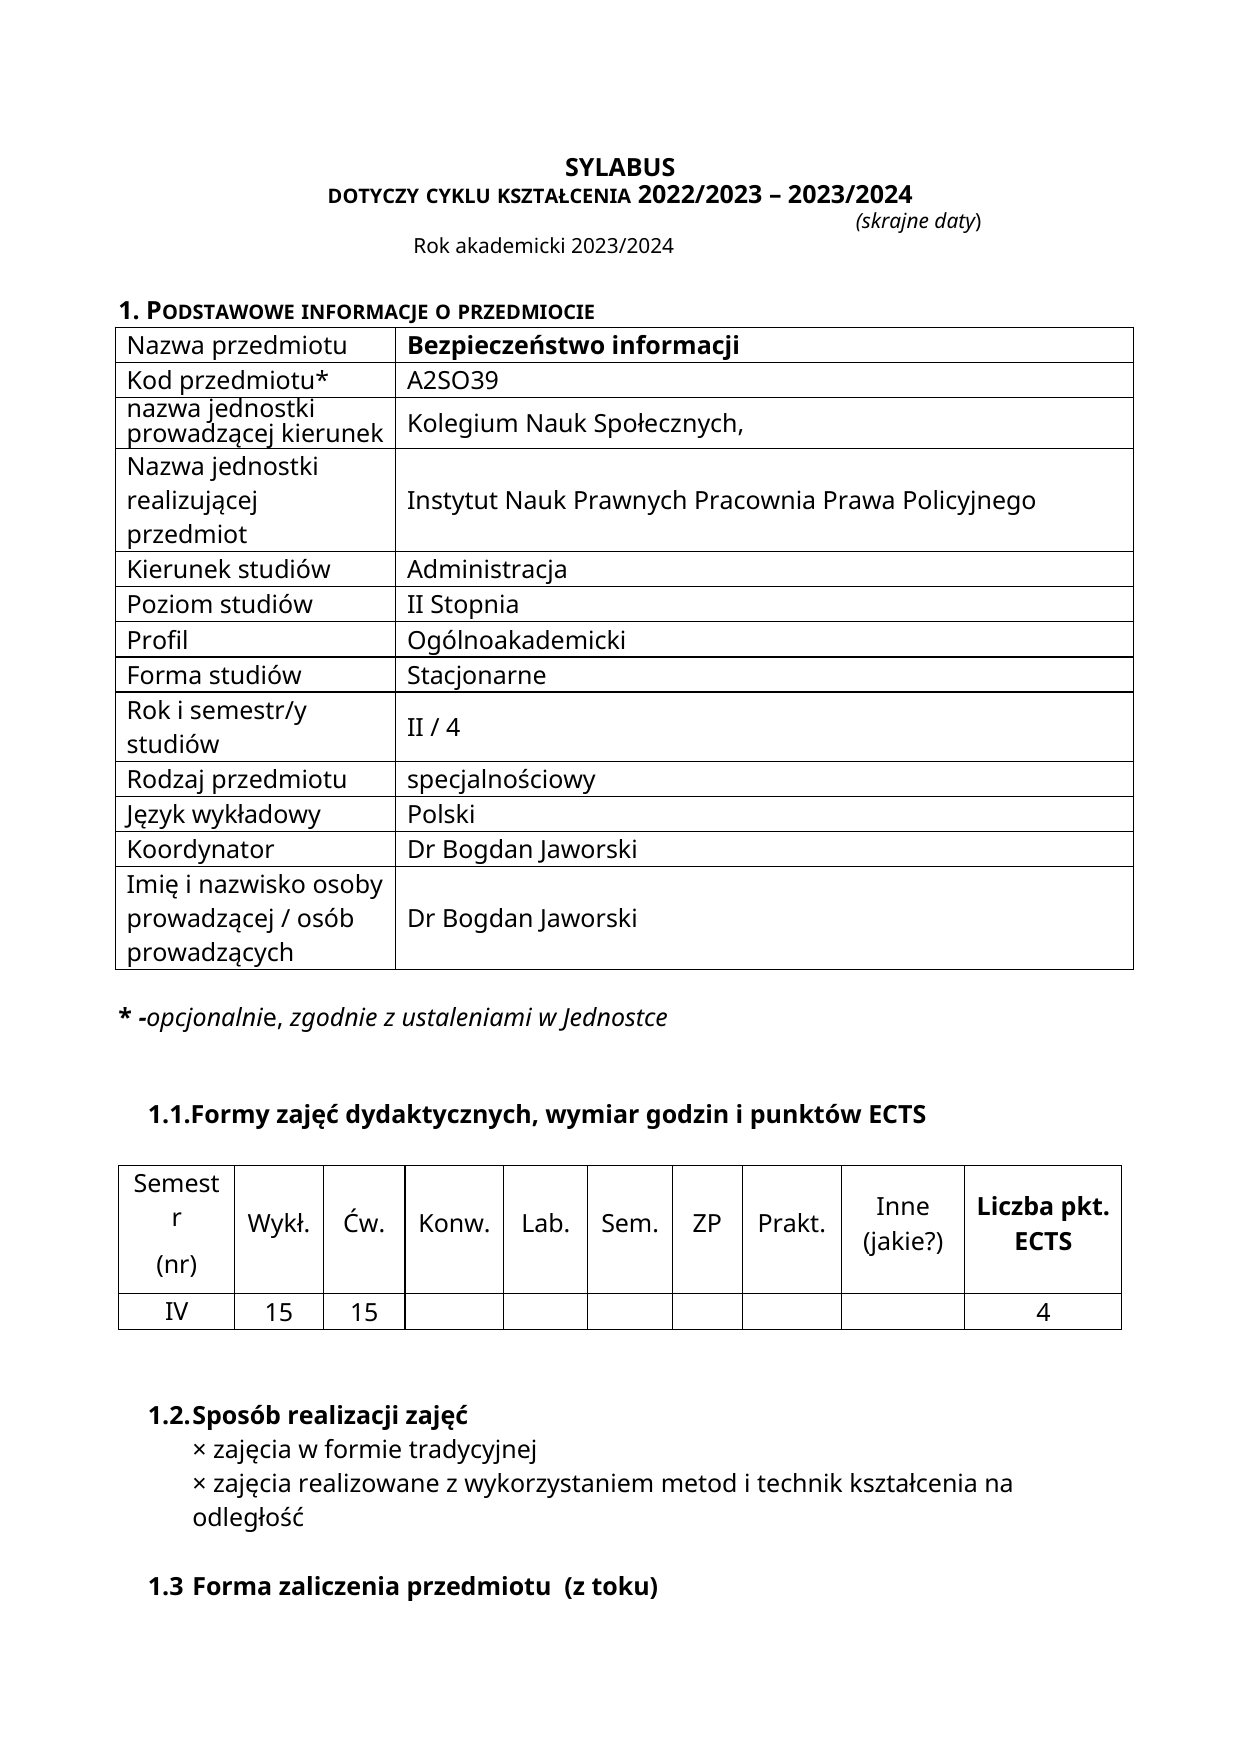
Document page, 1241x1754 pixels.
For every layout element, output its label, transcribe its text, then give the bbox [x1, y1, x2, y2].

table_header ZP [673, 1166, 742, 1293]
text 1.3 Forma zaliczenia przedmiotu (z toku) [148, 1568, 1122, 1602]
table_cell [504, 1294, 587, 1329]
table_cell II / 4 [396, 693, 1133, 761]
text * -opcjonalnie, zgodnie z ustaleniami w Jednostce [118, 999, 1122, 1033]
table_header Nazwa przedmiotu [116, 328, 395, 362]
text (skrajne daty) [118, 208, 1122, 233]
table_cell Imię i nazwisko osoby prowadzącej / osób prowadzących [116, 867, 395, 969]
table_cell Kod przedmiotu* [116, 363, 395, 397]
text × zajęcia realizowane z wykorzystaniem metod i technik kształcenia na odległość [192, 1466, 1122, 1534]
table_cell Kierunek studiów [116, 552, 395, 586]
table_cell [406, 1294, 503, 1329]
table_cell IV [119, 1294, 234, 1329]
table_cell Koordynator [116, 832, 395, 866]
table_cell 15 [324, 1294, 404, 1329]
table_header Liczba pkt. ECTS [965, 1166, 1121, 1293]
table_cell Dr Bogdan Jaworski [396, 867, 1133, 969]
table_cell Profil [116, 622, 395, 656]
table_header Lab. [504, 1166, 587, 1293]
table_cell A2SO39 [396, 363, 1133, 397]
table_cell Rok i semestr/y studiów [116, 693, 395, 761]
table_cell 4 [965, 1294, 1121, 1329]
text SYLABUS [118, 149, 1122, 183]
text Rok akademicki 2023/2024 [118, 233, 1122, 258]
table_cell [743, 1294, 841, 1329]
table_cell Forma studiów [116, 658, 395, 691]
table_header Prakt. [743, 1166, 841, 1293]
text 1.2. Sposób realizacji zajęć [148, 1398, 1122, 1432]
text 1. Podstawowe informacje o przedmiocie [118, 292, 1122, 327]
table_cell specjalnościowy [396, 762, 1133, 796]
table_header Konw. [406, 1166, 503, 1293]
table_cell Instytut Nauk Prawnych Pracownia Prawa Policyjnego [396, 449, 1133, 551]
table_cell Stacjonarne [396, 658, 1133, 691]
table_cell Kolegium Nauk Społecznych, [396, 398, 1133, 448]
table_cell 15 [235, 1294, 323, 1329]
table_cell nazwa jednostki prowadzącej kierunek [116, 398, 395, 448]
table_cell Ogólnoakademicki [396, 622, 1133, 656]
table_header Ćw. [324, 1166, 404, 1293]
text 1.1.Formy zajęć dydaktycznych, wymiar godzin i punktów ECTS [148, 1097, 1122, 1131]
table_cell Dr Bogdan Jaworski [396, 832, 1133, 866]
table_cell [673, 1294, 742, 1329]
table_header Semestr (nr) [119, 1166, 234, 1293]
table_header Sem. [588, 1166, 672, 1293]
table_header Wykł. [235, 1166, 323, 1293]
table_cell Nazwa jednostki realizującej przedmiot [116, 449, 395, 551]
table_cell Poziom studiów [116, 587, 395, 621]
table_cell [588, 1294, 672, 1329]
table_cell Rodzaj przedmiotu [116, 762, 395, 796]
text dotyczy cyklu kształcenia 2022/2023 – 2023/2024 [118, 183, 1122, 208]
table_cell Polski [396, 797, 1133, 831]
table_cell Język wykładowy [116, 797, 395, 831]
text × zajęcia w formie tradycyjnej [192, 1432, 1122, 1466]
table_header Bezpieczeństwo informacji [396, 328, 1133, 362]
table_cell II Stopnia [396, 587, 1133, 621]
table_cell [842, 1294, 964, 1329]
table_header Inne (jakie?) [842, 1166, 964, 1293]
table_cell Administracja [396, 552, 1133, 586]
